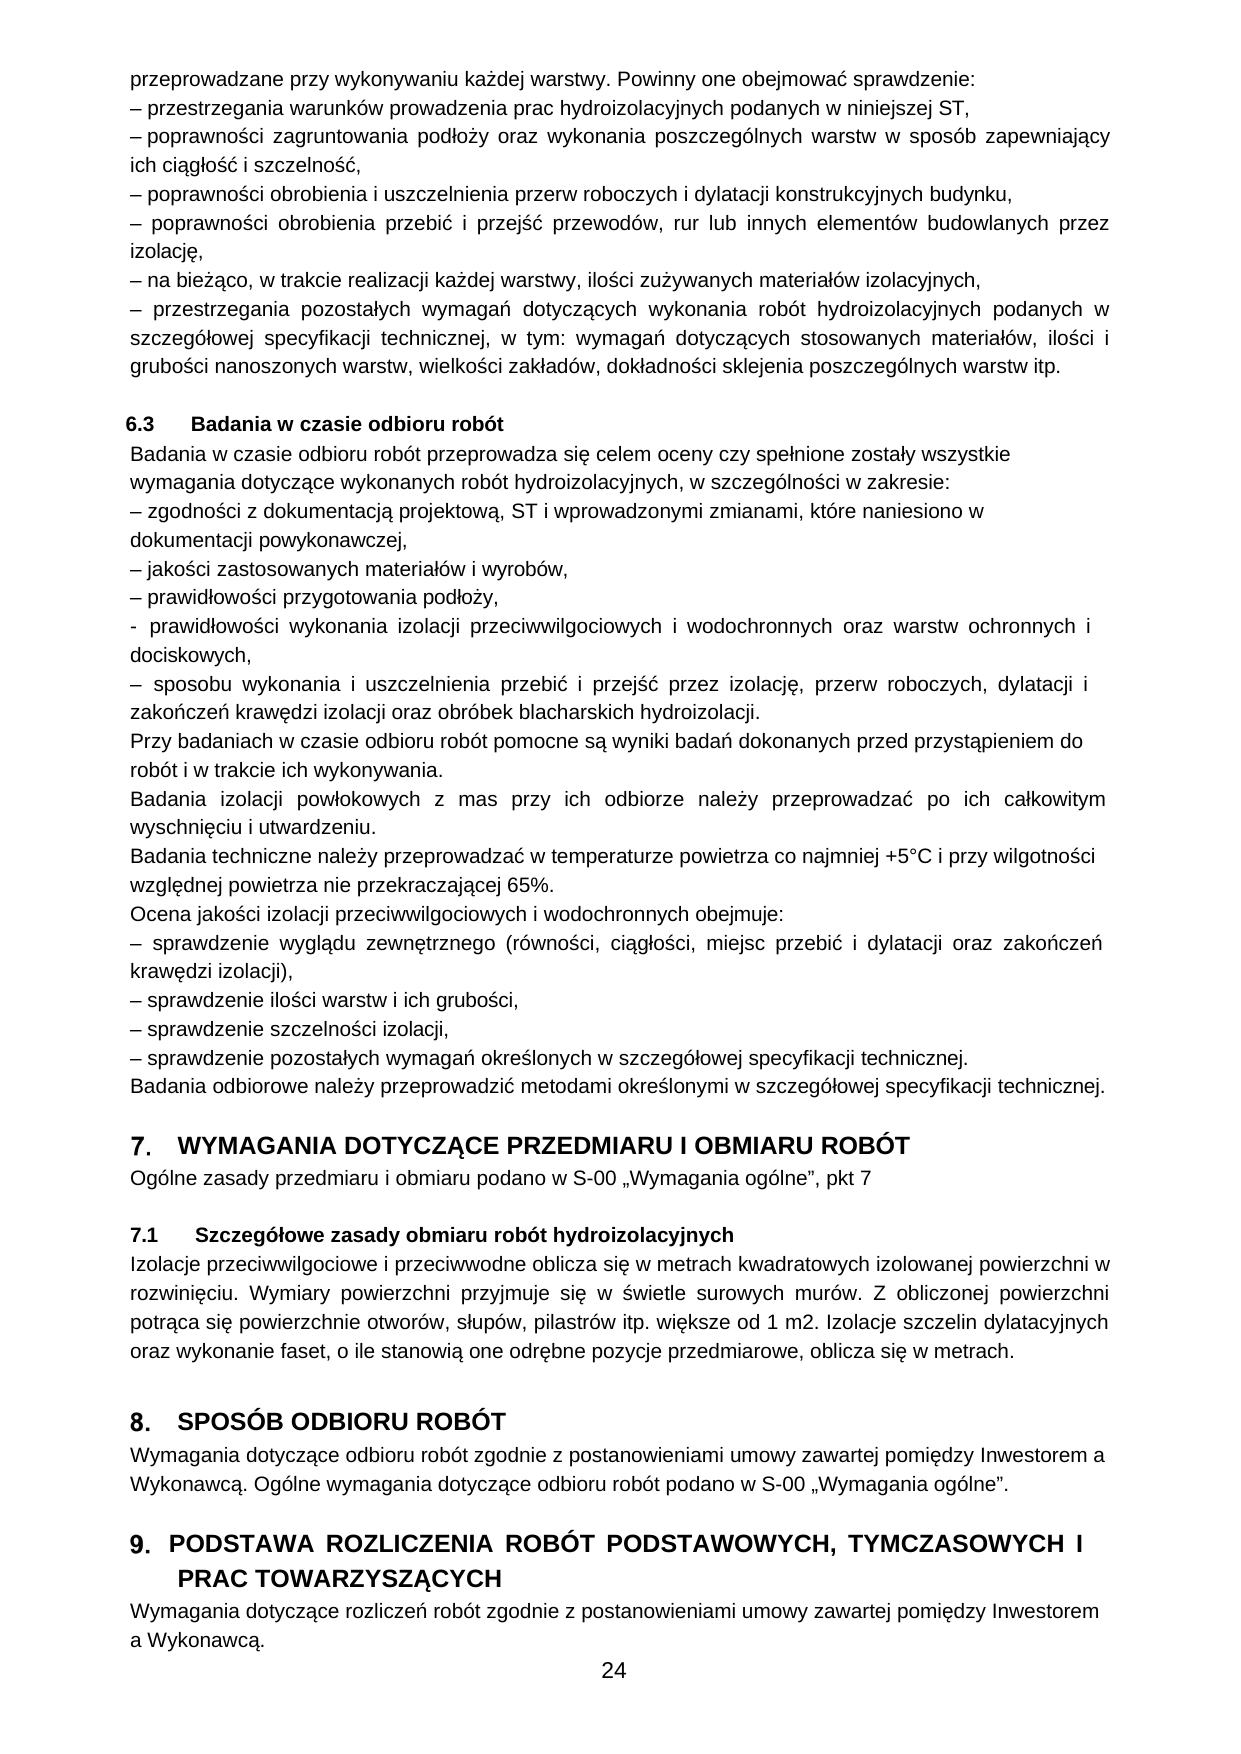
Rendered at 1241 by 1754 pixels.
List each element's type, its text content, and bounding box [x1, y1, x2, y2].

text Izolacje przeciwwilgociowe i przeciwwodne oblicza się w metrach kwadratowych izolowanej powierzchni w rozwinięciu. Wymiary powierzchni przyjmuje się w świetle surowych murów. Z obliczonej powierzchni potrąca się powierzchnie otworów, słupów, pilastrów itp. większe od 1 m2. Izolacje szczelin dylatacyjnych oraz wykonanie faset, o ile stanowią one odrębne pozycje przedmiarowe, oblicza się w metrach. [130, 1252, 1111, 1362]
text Ocena jakości izolacji przeciwwilgociowych i wodochronnych obejmuje: [130, 902, 1146, 926]
list sprawdzenie szczelności izolacji, [130, 1017, 1146, 1041]
list przestrzegania pozostałych wymagań dotyczących wykonania robót hydroizolacyjnych podanych w szczegółowej specyfikacji technicznej, w tym: wymagań dotyczących stosowanych materiałów, ilości i grubości nanoszonych warstw, wielkości zakładów, dokładności sklejenia poszczególnych warstw itp. [130, 297, 1111, 378]
subtitle PODSTAWA ROZLICZENIA ROBÓT PODSTAWOWYCH, TYMCZASOWYCH I PRAC TOWARZYSZĄCYCH [130, 1529, 1111, 1593]
list przestrzegania warunków prowadzenia prac hydroizolacyjnych podanych w niniejszej ST, [130, 95, 1146, 119]
list jakości zastosowanych materiałów i wyrobów, [130, 556, 1146, 580]
subtitle 7.1 Szczegółowe zasady obmiaru robót hydroizolacyjnych [130, 1223, 1111, 1247]
list prawidłowości przygotowania podłoży, [130, 585, 1146, 609]
subtitle Badania w czasie odbioru robót [125, 412, 1146, 436]
text Ogólne zasady przedmiaru i obmiaru podano w S-00 „Wymagania ogólne”, pkt 7 [130, 1166, 1146, 1190]
text Badania izolacji powłokowych z mas przy ich odbiorze należy przeprowadzać po ich całkowitym wyschnięciu i utwardzeniu. [130, 786, 1146, 839]
subtitle SPOSÓB ODBIORU ROBÓT [130, 1407, 1146, 1437]
list sprawdzenie wyglądu zewnętrznego (równości, ciągłości, miejsc przebić i dylatacji oraz zakończeń krawędzi izolacji), [130, 930, 1111, 983]
subtitle WYMAGANIA DOTYCZĄCE PRZEDMIARU I OBMIARU ROBÓT [177, 1131, 1146, 1160]
text Badania techniczne należy przeprowadzać w temperaturze powietrza co najmniej +5°C i przy wilgotności względnej powietrza nie przekraczającej 65%. [130, 844, 1146, 897]
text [130, 67, 1111, 91]
text Wymagania dotyczące odbioru robót zgodnie z postanowieniami umowy zawartej pomiędzy Inwestorem a Wykonawcą. Ogólne wymagania dotyczące odbioru robót podano w S-00 „Wymagania ogólne”. [130, 1443, 1146, 1496]
picture [129, 1533, 150, 1554]
list sprawdzenie pozostałych wymagań określonych w szczegółowej specyfikacji technicznej. [130, 1045, 1146, 1069]
list poprawności zagruntowania podłoży oraz wykonania poszczególnych warstw w sposób zapewniający ich ciągłość i szczelność, [130, 124, 1111, 177]
list prawidłowości wykonania izolacji przeciwwilgociowych i wodochronnych oraz warstw ochronnych i dociskowych, [130, 614, 1111, 667]
text Badania odbiorowe należy przeprowadzić metodami określonymi w szczegółowej specyfikacji technicznej. [130, 1074, 1146, 1098]
list na bieżąco, w trakcie realizacji każdej warstwy, ilości zużywanych materiałów izolacyjnych, [130, 268, 1146, 292]
picture [129, 1411, 150, 1432]
text Wymagania dotyczące rozliczeń robót zgodnie z postanowieniami umowy zawartej pomiędzy Inwestorem a Wykonawcą. [130, 1599, 1108, 1652]
list poprawności obrobienia przebić i przejść przewodów, rur lub innych elementów budowlanych przez izolację, [130, 210, 1111, 263]
list sposobu wykonania i uszczelnienia przebić i przejść przez izolację, przerw roboczych, dylatacji i zakończeń krawędzi izolacji oraz obróbek blacharskich hydroizolacji. [130, 671, 1111, 724]
list poprawności obrobienia i uszczelnienia przerw roboczych i dylatacji konstrukcyjnych budynku, [130, 182, 1146, 206]
list zgodności z dokumentacją projektową, ST i wprowadzonymi zmianami, które naniesiono w dokumentacji powykonawczej, [130, 499, 1111, 552]
list sprawdzenie ilości warstw i ich grubości, [130, 988, 1146, 1012]
picture [130, 1136, 150, 1156]
text Przy badaniach w czasie odbioru robót pomocne są wyniki badań dokonanych przed przystąpieniem do robót i w trakcie ich wykonywania. [130, 729, 1111, 782]
text Badania w czasie odbioru robót przeprowadza się celem oceny czy spełnione zostały wszystkie wymagania dotyczące wykonanych robót hydroizolacyjnych, w szczególności w zakresie: [130, 441, 1111, 494]
